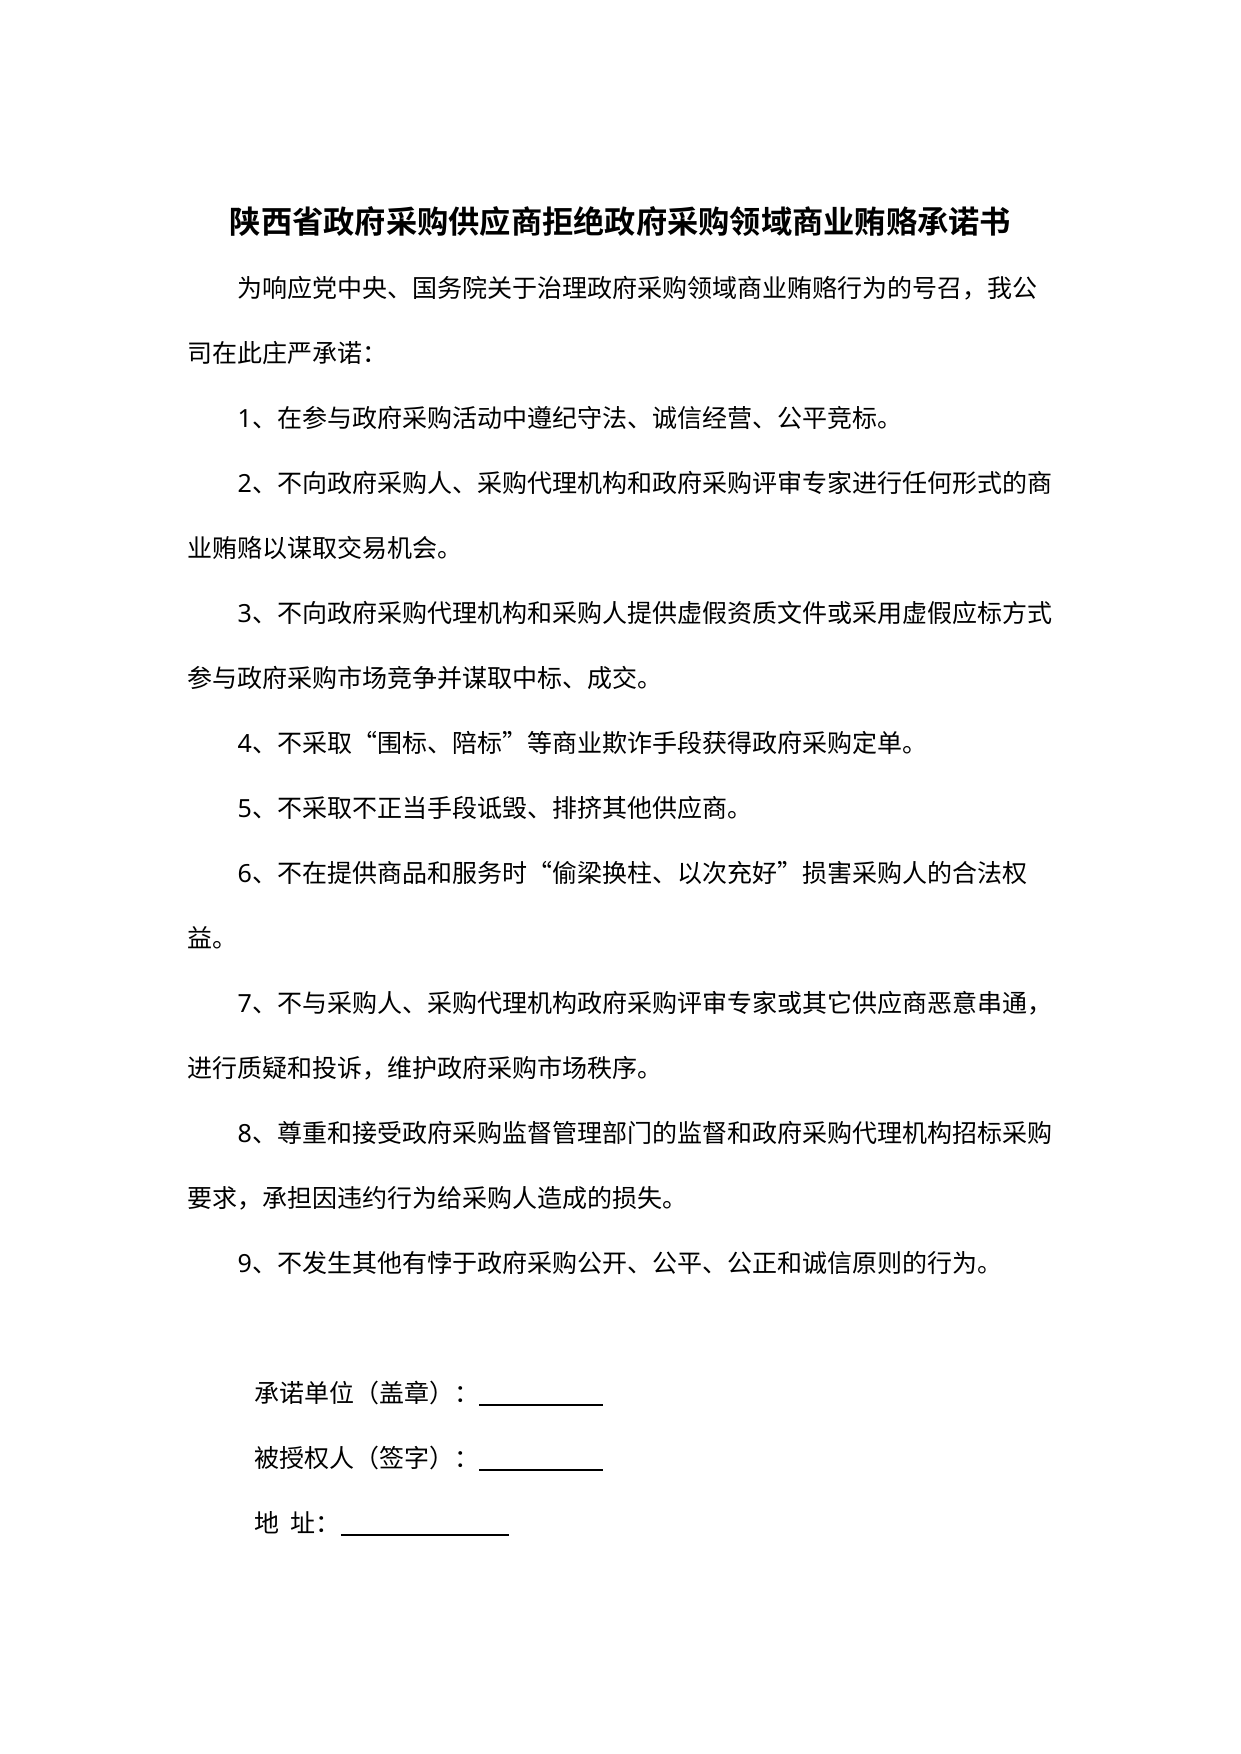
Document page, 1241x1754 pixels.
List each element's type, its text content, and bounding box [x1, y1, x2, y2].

text 被授权人（签字）： [254, 1424, 1053, 1489]
text 为响应党中央、国务院关于治理政府采购领域商业贿赂行为的号召，我公司在此庄严承诺： [187, 254, 1053, 384]
text 地 址： [254, 1489, 1053, 1554]
text 8、尊重和接受政府采购监督管理部门的监督和政府采购代理机构招标采购要求，承担因违约行为给采购人造成的损失。 [187, 1099, 1053, 1229]
text 1、在参与政府采购活动中遵纪守法、诚信经营、公平竞标。 [187, 384, 1053, 449]
text 承诺单位（盖章）： [254, 1359, 1053, 1424]
subtitle 陕西省政府采购供应商拒绝政府采购领域商业贿赂承诺书 [187, 189, 1053, 254]
text 2、不向政府采购人、采购代理机构和政府采购评审专家进行任何形式的商业贿赂以谋取交易机会。 [187, 449, 1053, 579]
text 4、不采取“围标、陪标”等商业欺诈手段获得政府采购定单。 [187, 709, 1053, 774]
text 7、不与采购人、采购代理机构政府采购评审专家或其它供应商恶意串通，进行质疑和投诉，维护政府采购市场秩序。 [187, 969, 1053, 1099]
text 6、不在提供商品和服务时“偷梁换柱、以次充好”损害采购人的合法权益。 [187, 839, 1053, 969]
text 9、不发生其他有悖于政府采购公开、公平、公正和诚信原则的行为。 [187, 1229, 1053, 1294]
text 5、不采取不正当手段诋毁、排挤其他供应商。 [187, 774, 1053, 839]
text 3、不向政府采购代理机构和采购人提供虚假资质文件或采用虚假应标方式参与政府采购市场竞争并谋取中标、成交。 [187, 579, 1053, 709]
